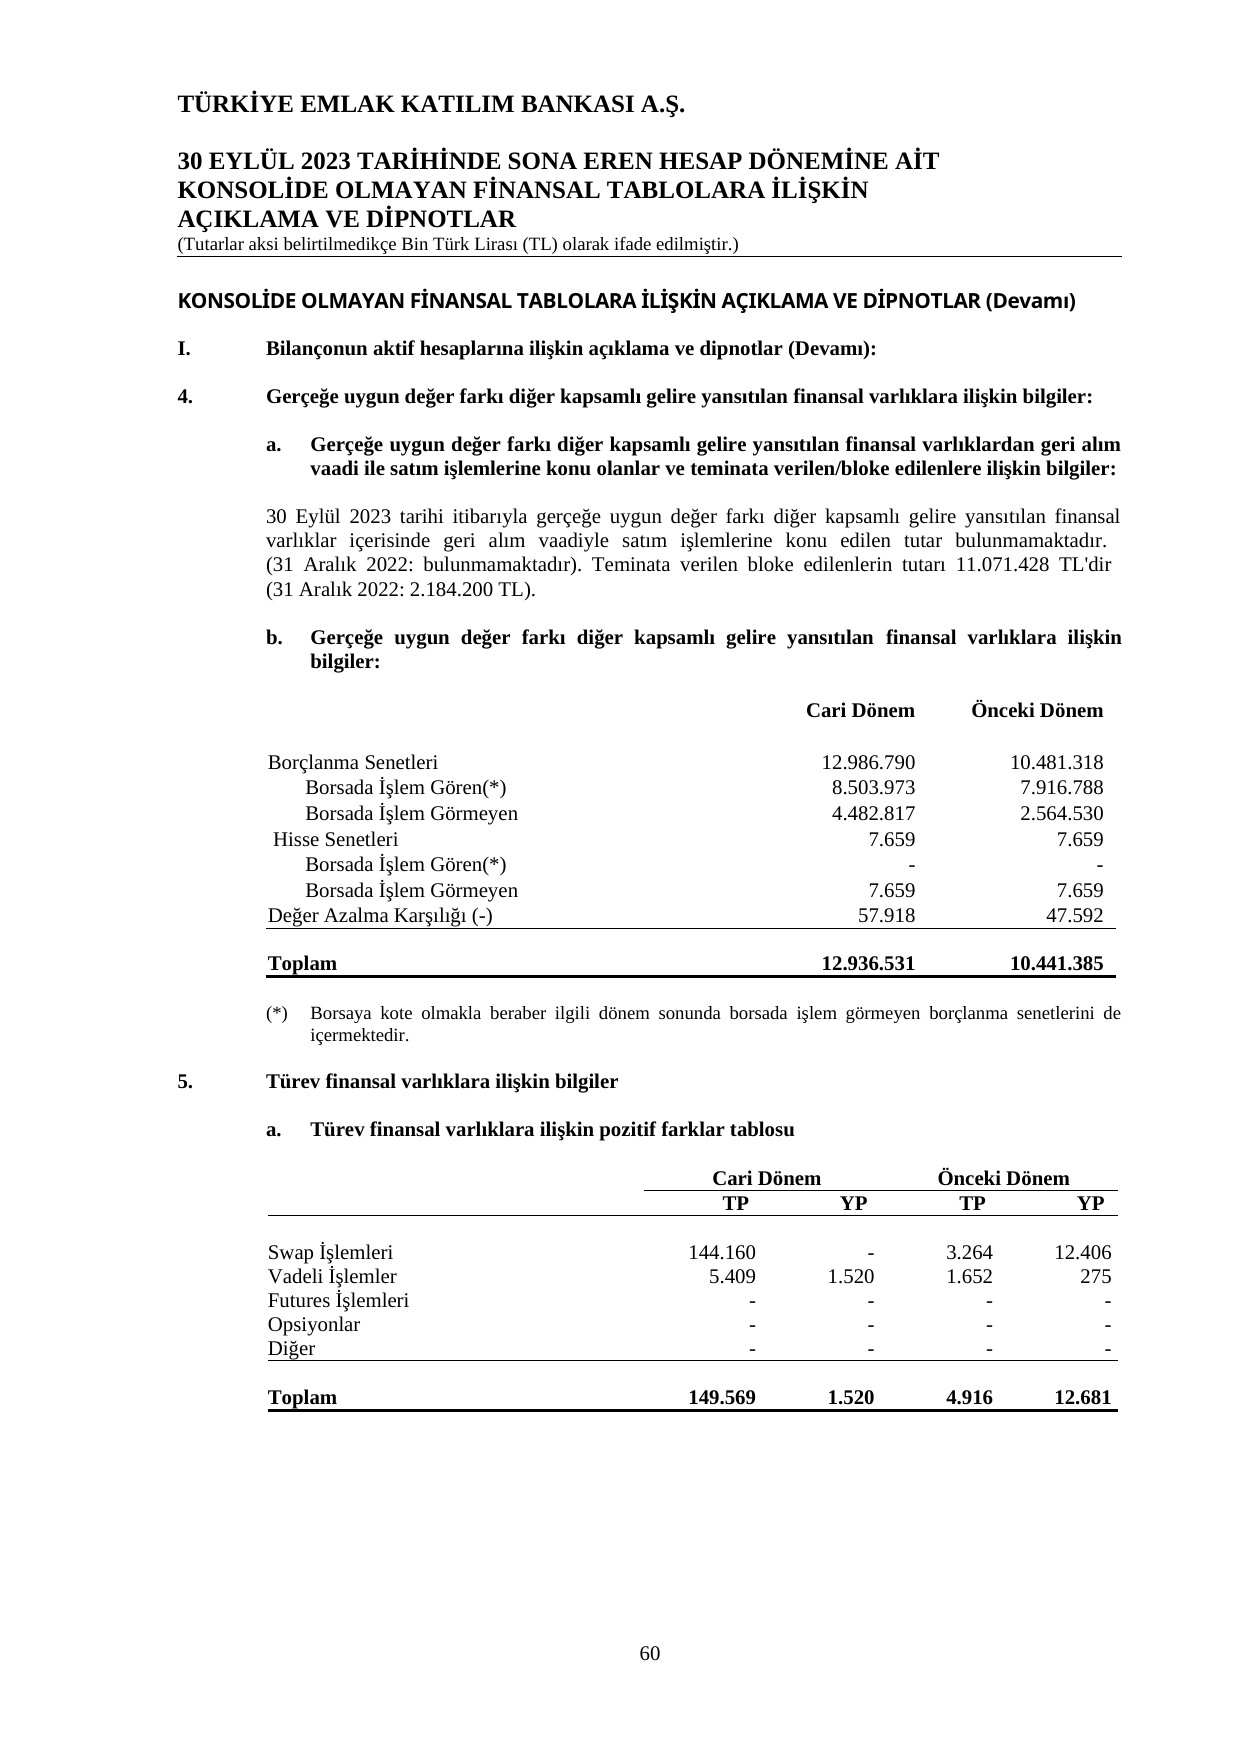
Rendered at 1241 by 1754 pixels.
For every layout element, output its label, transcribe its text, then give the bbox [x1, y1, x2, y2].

text 5. Türev finansal varlıklara ilişkin bilgiler [177, 1069, 1122, 1093]
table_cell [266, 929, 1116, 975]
list Bilançonun aktif hesaplarına ilişkin açıklama ve dipnotlar (Devamı): [177, 336, 1075, 360]
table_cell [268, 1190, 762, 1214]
text KONSOLİDE OLMAYAN FİNANSAL TABLOLARA İLİŞKİN AÇIKLAMA VE DİPNOTLAR (Devamı) [177, 286, 1122, 314]
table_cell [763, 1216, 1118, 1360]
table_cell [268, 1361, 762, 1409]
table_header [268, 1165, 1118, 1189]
list Gerçeğe uygun değer farkı diğer kapsamlı gelire yansıtılan finansal varlıklara ilişkin bilgiler: [266, 624, 1122, 673]
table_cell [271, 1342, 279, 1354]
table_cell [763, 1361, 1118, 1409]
text (*) Borsaya kote olmakla beraber ilgili dönem sonunda borsada işlem görmeyen borçlanma senetlerini de içermektedir. [266, 1002, 1122, 1045]
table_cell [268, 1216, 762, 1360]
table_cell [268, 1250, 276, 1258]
subtitle Türev finansal varlıklara ilişkin pozitif farklar tablosu [266, 1117, 1122, 1141]
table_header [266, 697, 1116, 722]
list 30 Eylül 2023 tarihi itibarıyla gerçeğe uygun değer farkı diğer kapsamlı gelire yansıtılan finansal varlıklar içerisinde geri alım vaadiyle satım işlemlerine konu edilen tutar bulunmamaktadır. (31 Aralık 2022: bulunmamaktadır). Teminata verilen bloke edilenlerin tutarı 11.071.428 TL'dir (31 Aralık 2022: 2.184.200 TL). [266, 504, 1122, 601]
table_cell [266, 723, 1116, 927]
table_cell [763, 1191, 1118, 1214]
text 4. Gerçeğe uygun değer farkı diğer kapsamlı gelire yansıtılan finansal varlıklara ilişkin bilgiler: [177, 384, 1122, 408]
list Gerçeğe uygun değer farkı diğer kapsamlı gelire yansıtılan finansal varlıklardan geri alım vaadi ile satım işlemlerine konu olanlar ve teminata verilen/bloke edilenlere ilişkin bilgiler: [266, 432, 1122, 480]
